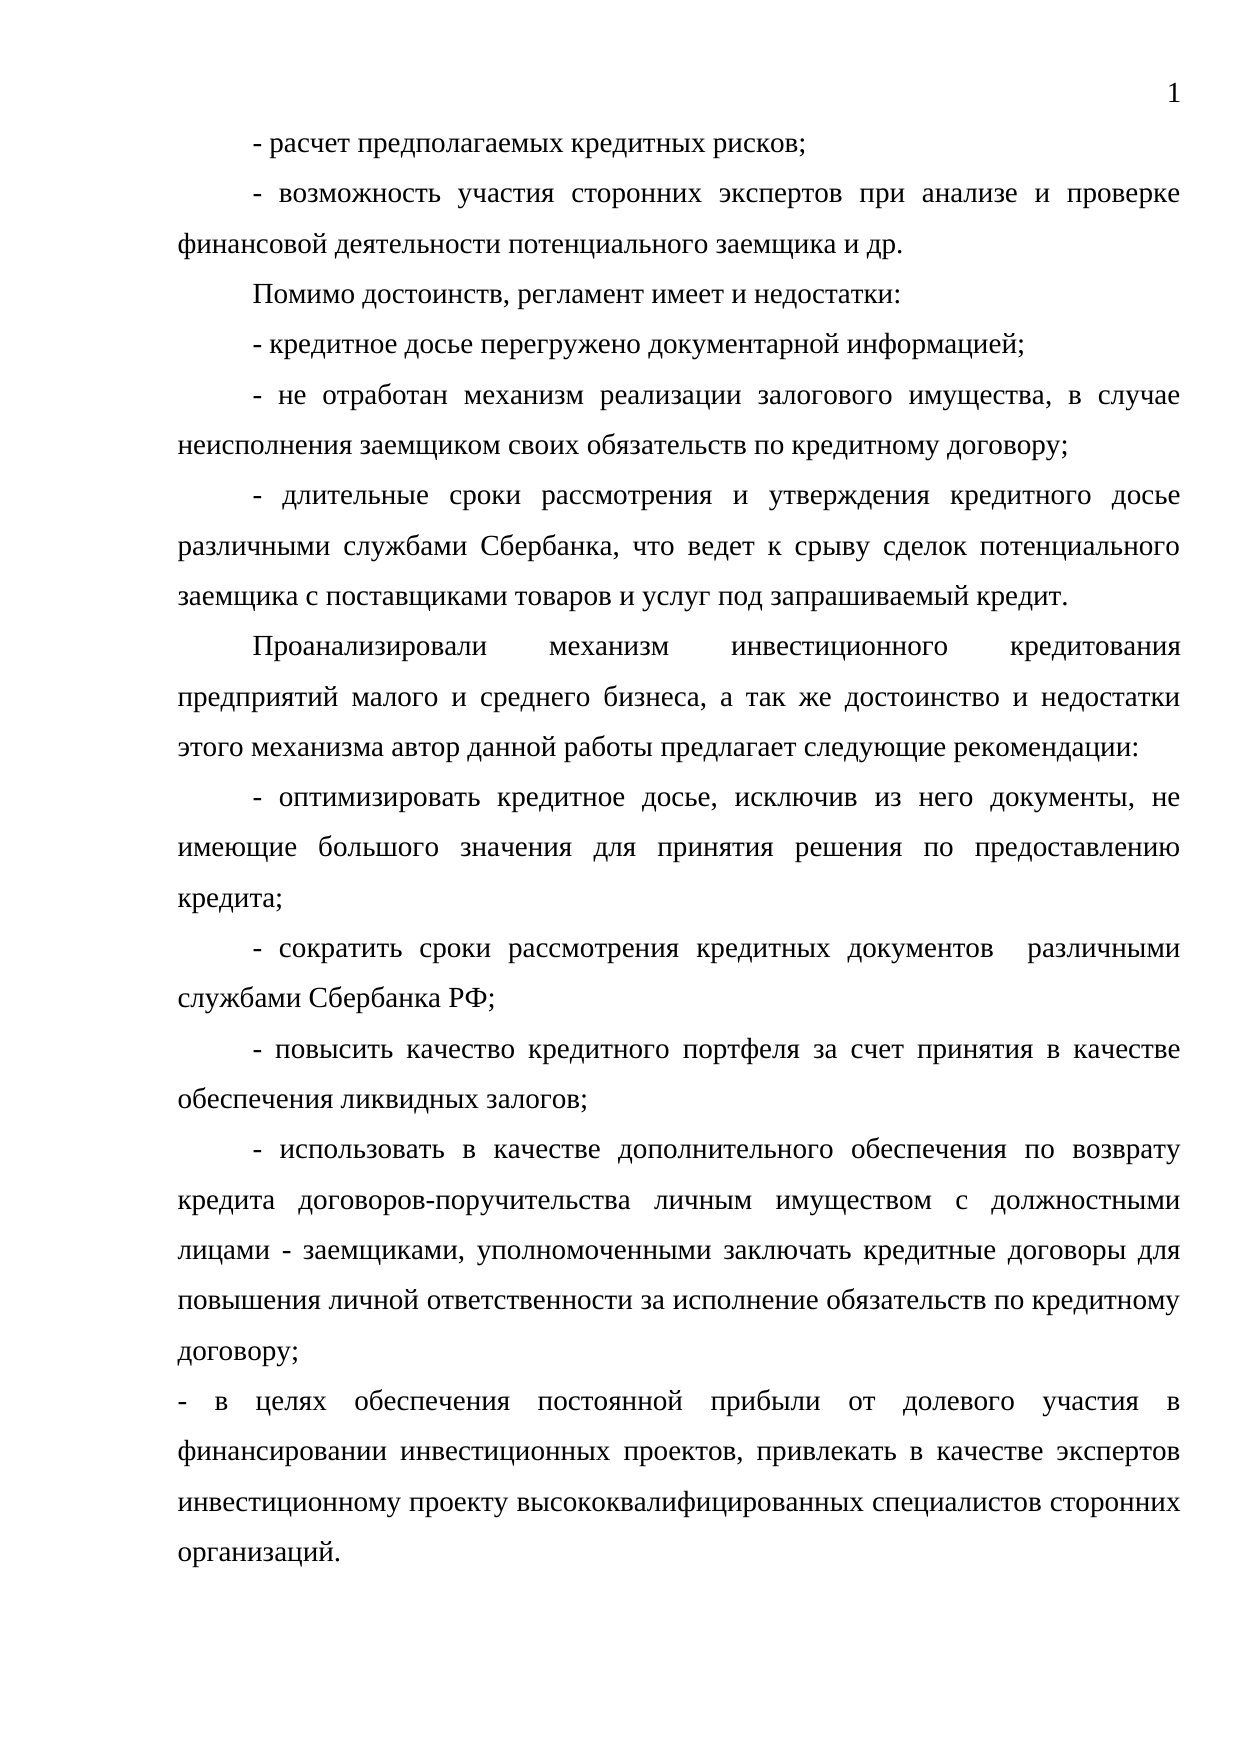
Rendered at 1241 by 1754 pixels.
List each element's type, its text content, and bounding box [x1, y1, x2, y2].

text Помимо достоинств, регламент имеет и недостатки: [177, 276, 1181, 310]
text - повысить качество кредитного портфеля за счет принятия в качестве обеспечения ликвидных залогов; [177, 1031, 1181, 1115]
text - расчет предполагаемых кредитных рисков; [177, 125, 1181, 159]
text - в целях обеспечения постоянной прибыли от долевого участия в финансировании инвестиционных проектов, привлекать в качестве экспертов инвестиционному проекту высококвалифицированных специалистов сторонних организаций. [177, 1383, 1181, 1567]
text - оптимизировать кредитное досье, исключив из него документы, не имеющие большого значения для принятия решения по предоставлению кредита; [177, 779, 1181, 913]
text - не отработан механизм реализации залогового имущества, в случае неисполнения заемщиком своих обязательств по кредитному договору; [177, 377, 1181, 461]
text - длительные сроки рассмотрения и утверждения кредитного досье различными службами Сбербанка, что ведет к срыву сделок потенциального заемщика с поставщиками товаров и услуг под запрашиваемый кредит. [177, 477, 1181, 612]
text - кредитное досье перегружено документарной информацией; [177, 326, 1181, 360]
text - возможность участия сторонних экспертов при анализе и проверке финансовой деятельности потенциального заемщика и др. [177, 176, 1181, 259]
text Проанализировали механизм инвестиционного кредитования предприятий малого и среднего бизнеса, а так же достоинство и недостатки этого механизма автор данной работы предлагает следующие рекомендации: [177, 628, 1181, 762]
text - использовать в качестве дополнительного обеспечения по возврату кредита договоров-поручительства личным имуществом с должностными лицами - заемщиками, уполномоченными заключать кредитные договоры для повышения личной ответственности за исполнение обязательств по кредитному договору; [177, 1131, 1181, 1366]
text - сократить сроки рассмотрения кредитных документов различными службами Сбербанка РФ; [177, 930, 1181, 1014]
